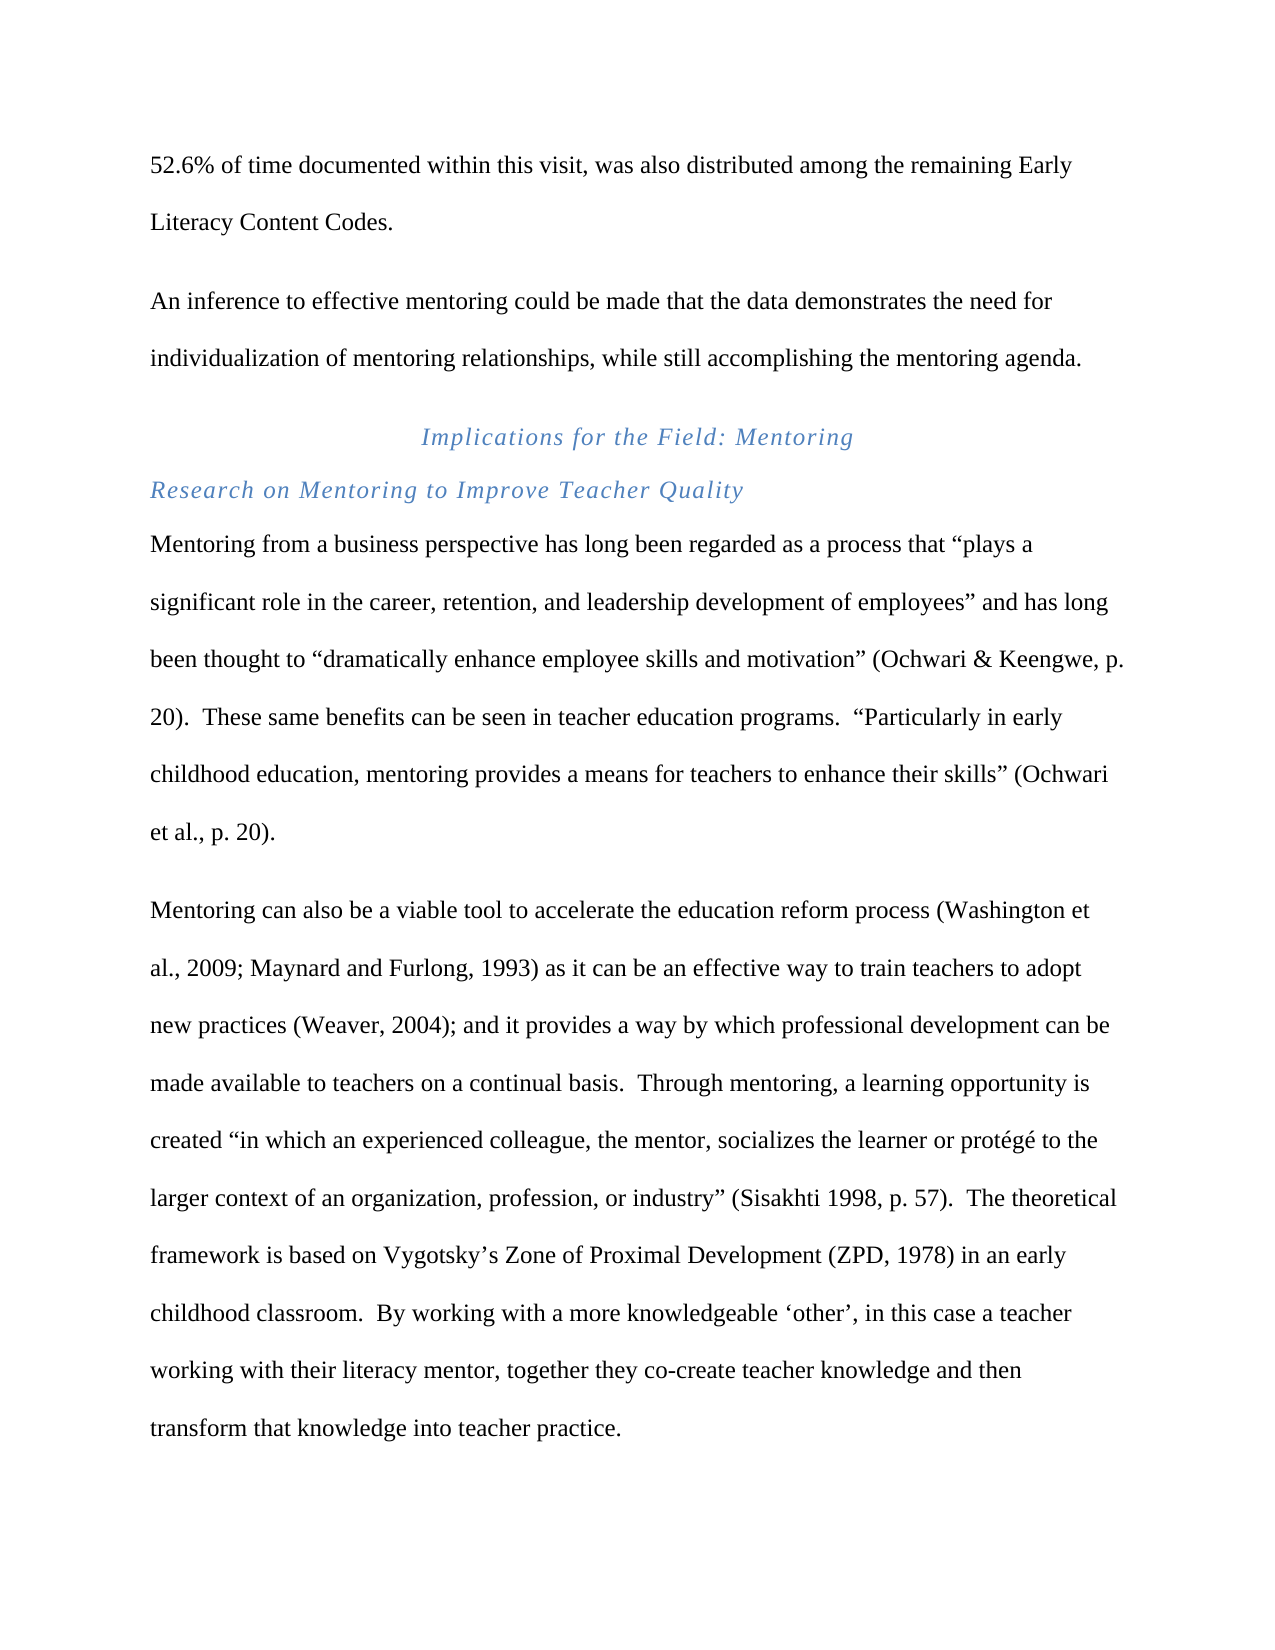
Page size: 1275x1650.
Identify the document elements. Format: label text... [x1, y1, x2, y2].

text Mentoring can also be a viable tool to accelerate the education reform process (Washington et al., 2009; Maynard and Furlong, 1993) as it can be an effective way to train teachers to adopt new practices (Weaver, 2004); and it provides a way by which professional development can be made available to teachers on a continual basis. Through mentoring, a learning opportunity is created “in which an experienced colleague, the mentor, socializes the learner or protégé to the larger context of an organization, profession, or industry” (Sisakhti 1998, p. 57). The theoretical framework is based on Vygotsky’s Zone of Proximal Development (ZPD, 1978) in an early childhood classroom. By working with a more knowledgeable ‘other’, in this case a teacher working with their literacy mentor, together they co-create teacher knowledge and then transform that knowledge into teacher practice. [150, 895, 1125, 1441]
text Mentoring from a business perspective has long been regarded as a process that “plays a significant role in the career, retention, and leadership development of employees” and has long been thought to “dramatically enhance employee skills and motivation” (Ochwari & Keengwe, p. 20). These same benefits can be seen in teacher education programs. “Particularly in early childhood education, mentoring provides a means for teachers to enhance their skills” (Ochwari et al., p. 20). [150, 529, 1125, 846]
text An inference to effective mentoring could be made that the data demonstrates the need for individualization of mentoring relationships, while still accomplishing the mentoring agenda. [150, 286, 1125, 372]
subtitle Implications for the Field: Mentoring [150, 422, 1125, 450]
subtitle Research on Mentoring to Improve Teacher Quality [150, 476, 1125, 504]
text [150, 150, 1125, 236]
